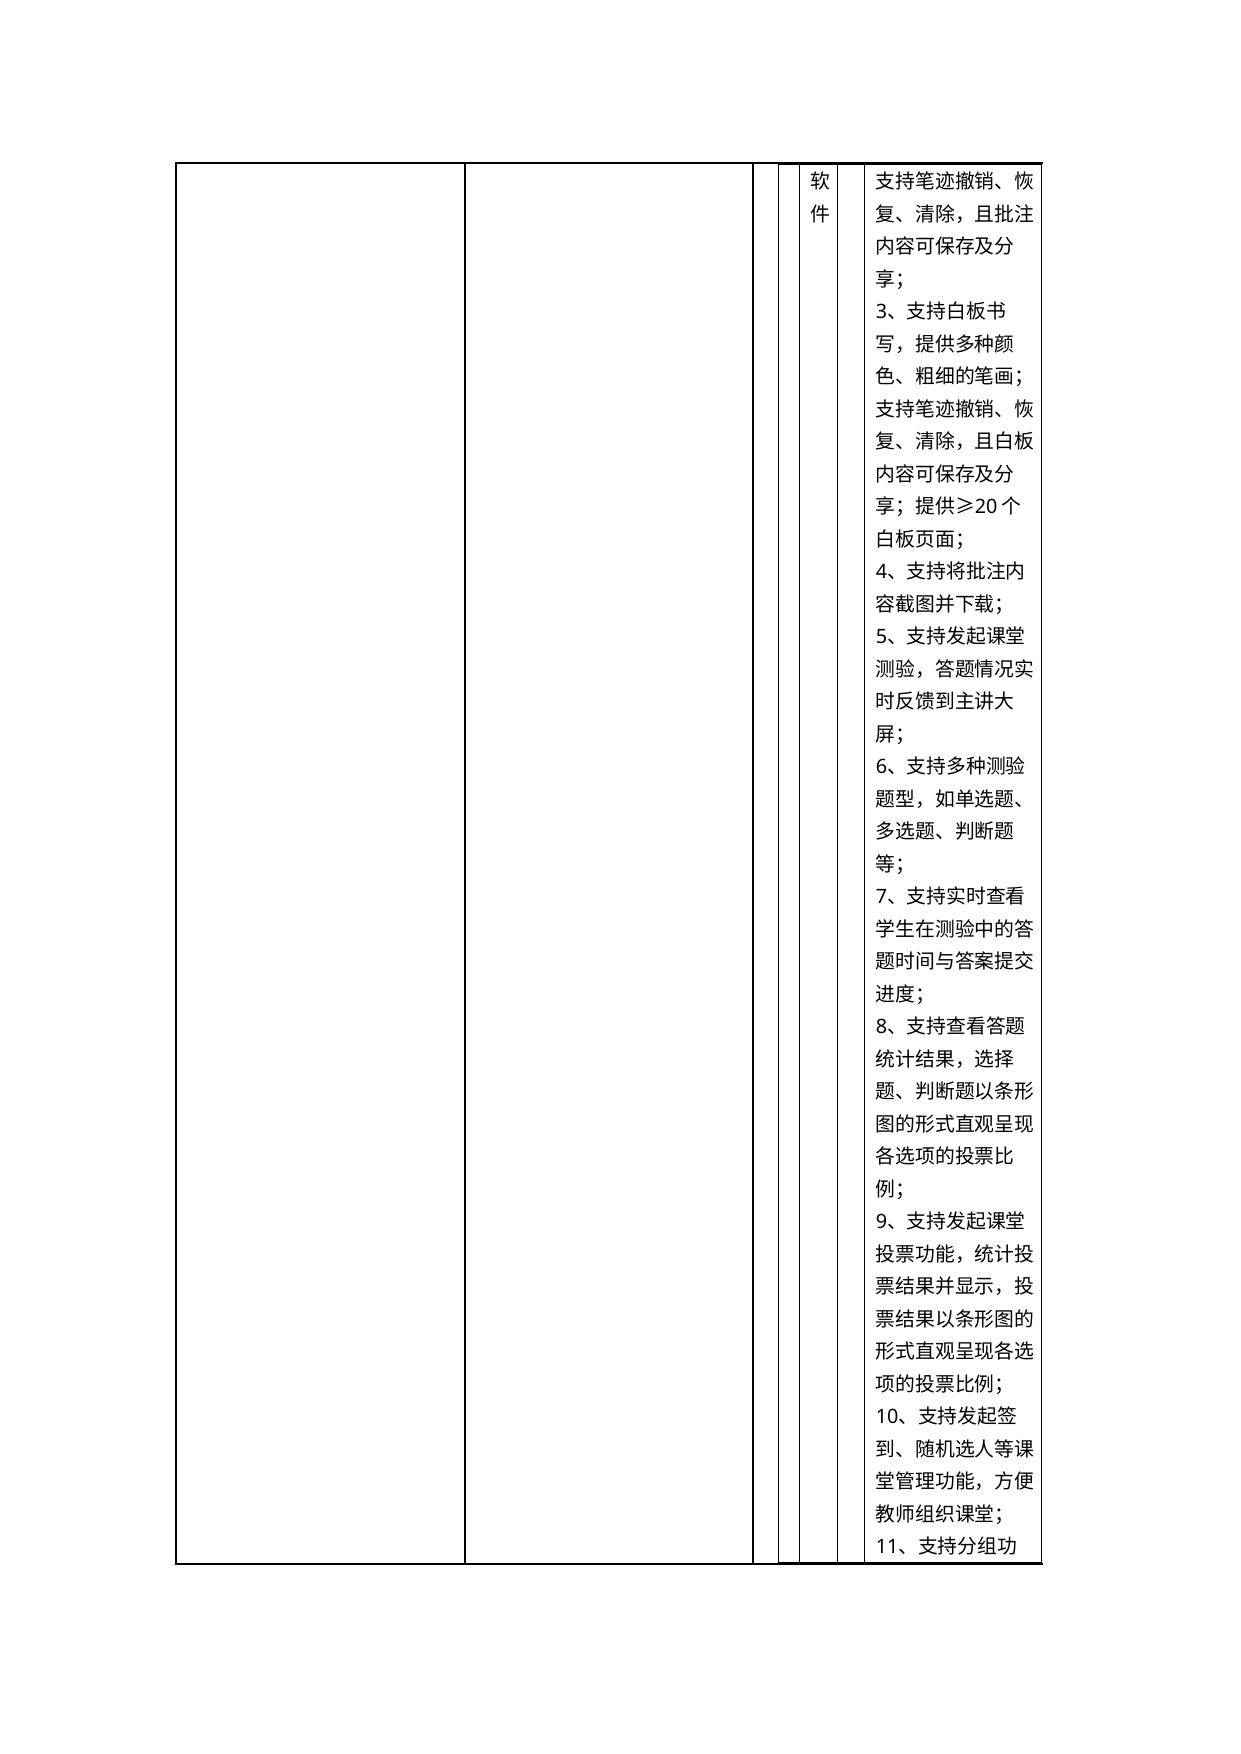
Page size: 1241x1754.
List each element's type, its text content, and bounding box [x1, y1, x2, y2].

table_cell [838, 165, 864, 1562]
table_cell [754, 164, 778, 1563]
table_cell [779, 165, 799, 1562]
table_cell [800, 165, 837, 1562]
table_cell [865, 165, 1041, 1562]
table_cell 1 [177, 164, 464, 1563]
table_cell [466, 164, 752, 1563]
